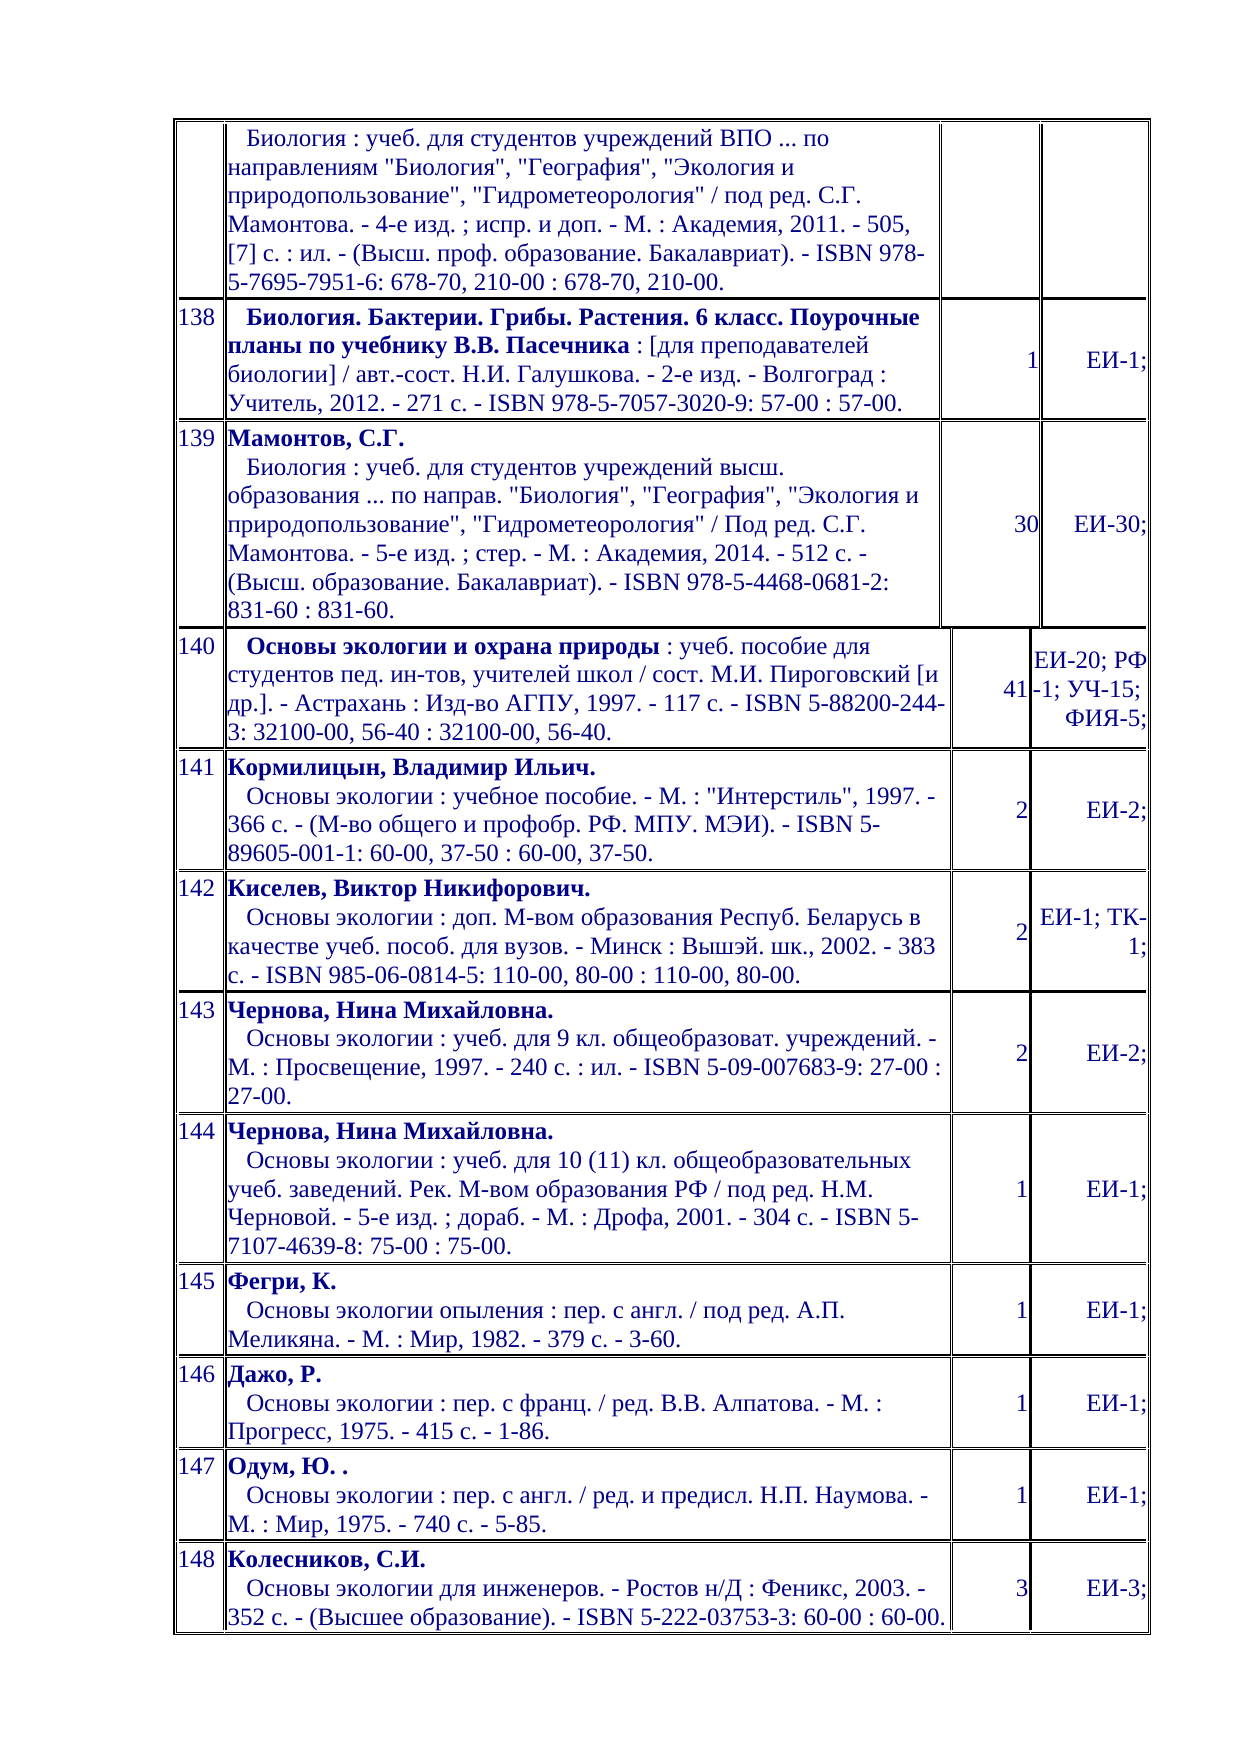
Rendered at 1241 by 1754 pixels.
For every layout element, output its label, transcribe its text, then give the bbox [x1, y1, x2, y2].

table_cell Фегри, К. Основы экологии опыления : пер. с англ. / под ред. А.П. Меликяна. - М. : Мир, 1982. - 379 с. - 3-60. [227, 1265, 950, 1354]
table_cell 148 [177, 1539, 225, 1632]
table_cell 139 [177, 418, 223, 626]
table_cell 147 [175, 1447, 225, 1539]
table_cell 2 [941, 120, 1041, 297]
table_cell ЕИ-20; РФ-1; УЧ-15; ФИЯ-5; [1032, 626, 1148, 747]
table_cell 143 [177, 990, 223, 1111]
table_cell ЕИ-2; [1032, 990, 1148, 1111]
table_cell 146 [177, 1354, 223, 1447]
table_cell Колесников, С.И. Основы экологии для инженеров. - Ростов н/Д : Феникс, 2003. - 352 с. - (Высшее образование). - ISBN 5-222-03753-3: 60-00 : 60-00. [225, 1543, 951, 1632]
table_cell 1 [942, 300, 1039, 418]
table_cell 137 [177, 120, 225, 297]
table_cell 30 [942, 422, 1039, 626]
table_cell ЕИ-1; ТК-1; [1030, 869, 1149, 990]
table_cell ЕИ-2; [1032, 747, 1148, 869]
table_cell ЕИ-1; [1032, 1261, 1148, 1354]
table_cell 41 [953, 629, 1029, 747]
table_cell ЕИ-1; [1032, 1111, 1148, 1261]
table_cell ЕИ-3; [1030, 1539, 1148, 1632]
table_cell 3 [951, 1543, 1030, 1632]
table_cell 145 [177, 1261, 223, 1354]
table_cell 140 [177, 626, 223, 747]
table_cell 1 [953, 1265, 1029, 1354]
table_cell ЕИ-30; [1043, 418, 1148, 626]
table_cell 1 [953, 1450, 1029, 1539]
table_cell ЕИ-1; [1030, 1447, 1149, 1539]
table_cell 2 [953, 872, 1029, 990]
table_cell 142 [175, 869, 225, 990]
table_cell 2 [953, 751, 1029, 869]
table_cell Чернова, Нина Михайловна. Основы экологии : учеб. для 9 кл. общеобразоват. учреждений. - М. : Просвещение, 1997. - 240 с. : ил. - ISBN 5-09-007683-9: 27-00 : 27-00. [227, 993, 950, 1111]
table_cell Мамонтов, С.Г. Биология : учеб. для студентов учреждений высш. образования ... по направ. "Биология", "География", "Экология и природопользование", "Гидрометеорология" / Под ред. С.Г. Мамонтова. - 5-е изд. ; стер. - М. : Академия, 2014. - 512 с. - (Высш. образование. Бакалавриат). - ISBN 978-5-4468-0681-2: 831-60 : 831-60. [227, 422, 939, 626]
table_cell ЕИ-1; [1043, 297, 1148, 418]
table_cell 141 [177, 747, 223, 869]
table_cell Дажо, Р. Основы экологии : пер. с франц. / ред. В.В. Алпатова. - М. : Прогресс, 1975. - 415 с. - 1-86. [227, 1358, 950, 1447]
table_cell Биология. Бактерии. Грибы. Растения. 6 класс. Поурочные планы по учебнику В.В. Пасечника : [для преподавателей биологии] / авт.-сост. Н.И. Галушкова. - 2-е изд. - Волгоград : Учитель, 2012. - 271 с. - ISBN 978-5-7057-3020-9: 57-00 : 57-00. [227, 300, 939, 418]
table_cell ЕИ-1; [1032, 1354, 1148, 1447]
table_cell ЕИ-2; [1041, 122, 1148, 297]
table_cell Киселев, Виктор Никифорович. Основы экологии : доп. М-вом образования Респуб. Беларусь в качестве учеб. пособ. для вузов. - Минск : Вышэй. шк., 2002. - 383 с. - ISBN 985-06-0814-5: 110-00, 80-00 : 110-00, 80-00. [227, 872, 950, 990]
table_cell Чернова, Нина Михайловна. Основы экологии : учеб. для 10 (11) кл. общеобразовательных учеб. заведений. Рек. М-вом образования РФ / под ред. Н.М. Черновой. - 5-е изд. ; дораб. - М. : Дрофа, 2001. - 304 с. - ISBN 5-7107-4639-8: 75-00 : 75-00. [227, 1115, 950, 1261]
table_cell 1 [953, 1115, 1029, 1261]
table_cell Основы экологии и охрана природы : учеб. пособие для студентов пед. ин-тов, учителей школ / сост. М.И. Пироговский [и др.]. - Астрахань : Изд-во АГПУ, 1997. - 117 с. - ISBN 5-88200-244-3: 32100-00, 56-40 : 32100-00, 56-40. [227, 629, 950, 747]
table_cell 144 [177, 1111, 223, 1261]
table_cell 1 [953, 1358, 1029, 1447]
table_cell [225, 122, 941, 297]
table_cell 138 [177, 297, 223, 418]
table_cell Кормилицын, Владимир Ильич. Основы экологии : учебное пособие. - М. : "Интерстиль", 1997. - 366 с. - (М-во общего и профобр. РФ. МПУ. МЭИ). - ISBN 5-89605-001-1: 60-00, 37-50 : 60-00, 37-50. [227, 751, 950, 869]
table_cell 2 [953, 993, 1029, 1111]
table_cell Одум, Ю. . Основы экологии : пер. с англ. / ред. и предисл. Н.П. Наумова. - М. : Мир, 1975. - 740 с. - 5-85. [227, 1450, 950, 1539]
